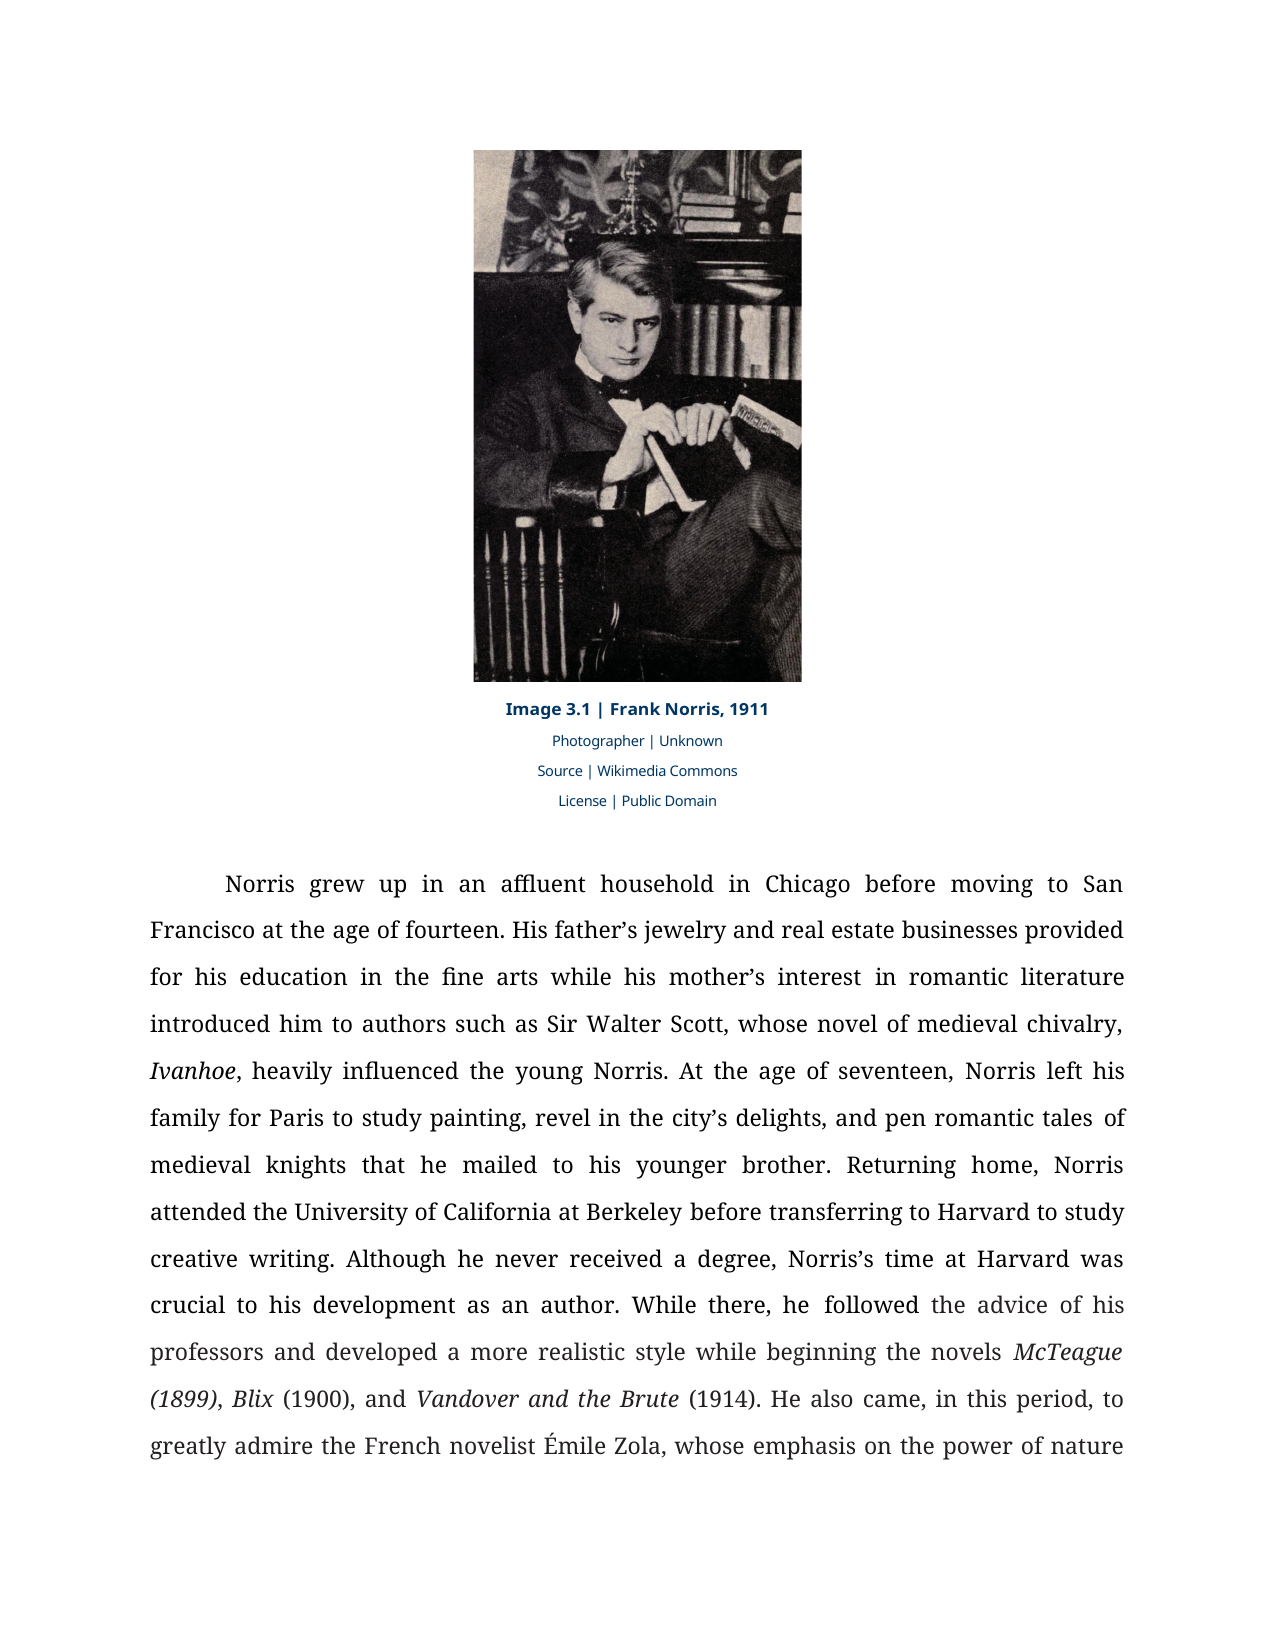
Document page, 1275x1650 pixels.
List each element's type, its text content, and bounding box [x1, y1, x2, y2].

text Image 3.1 | Frank Norris, 1911 [150, 697, 1125, 720]
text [150, 867, 1125, 1461]
picture [473, 150, 802, 682]
text Source | Wikimedia Commons [150, 761, 1125, 781]
text Photographer | Unknown [150, 731, 1125, 751]
text License | Public Domain [150, 791, 1125, 811]
